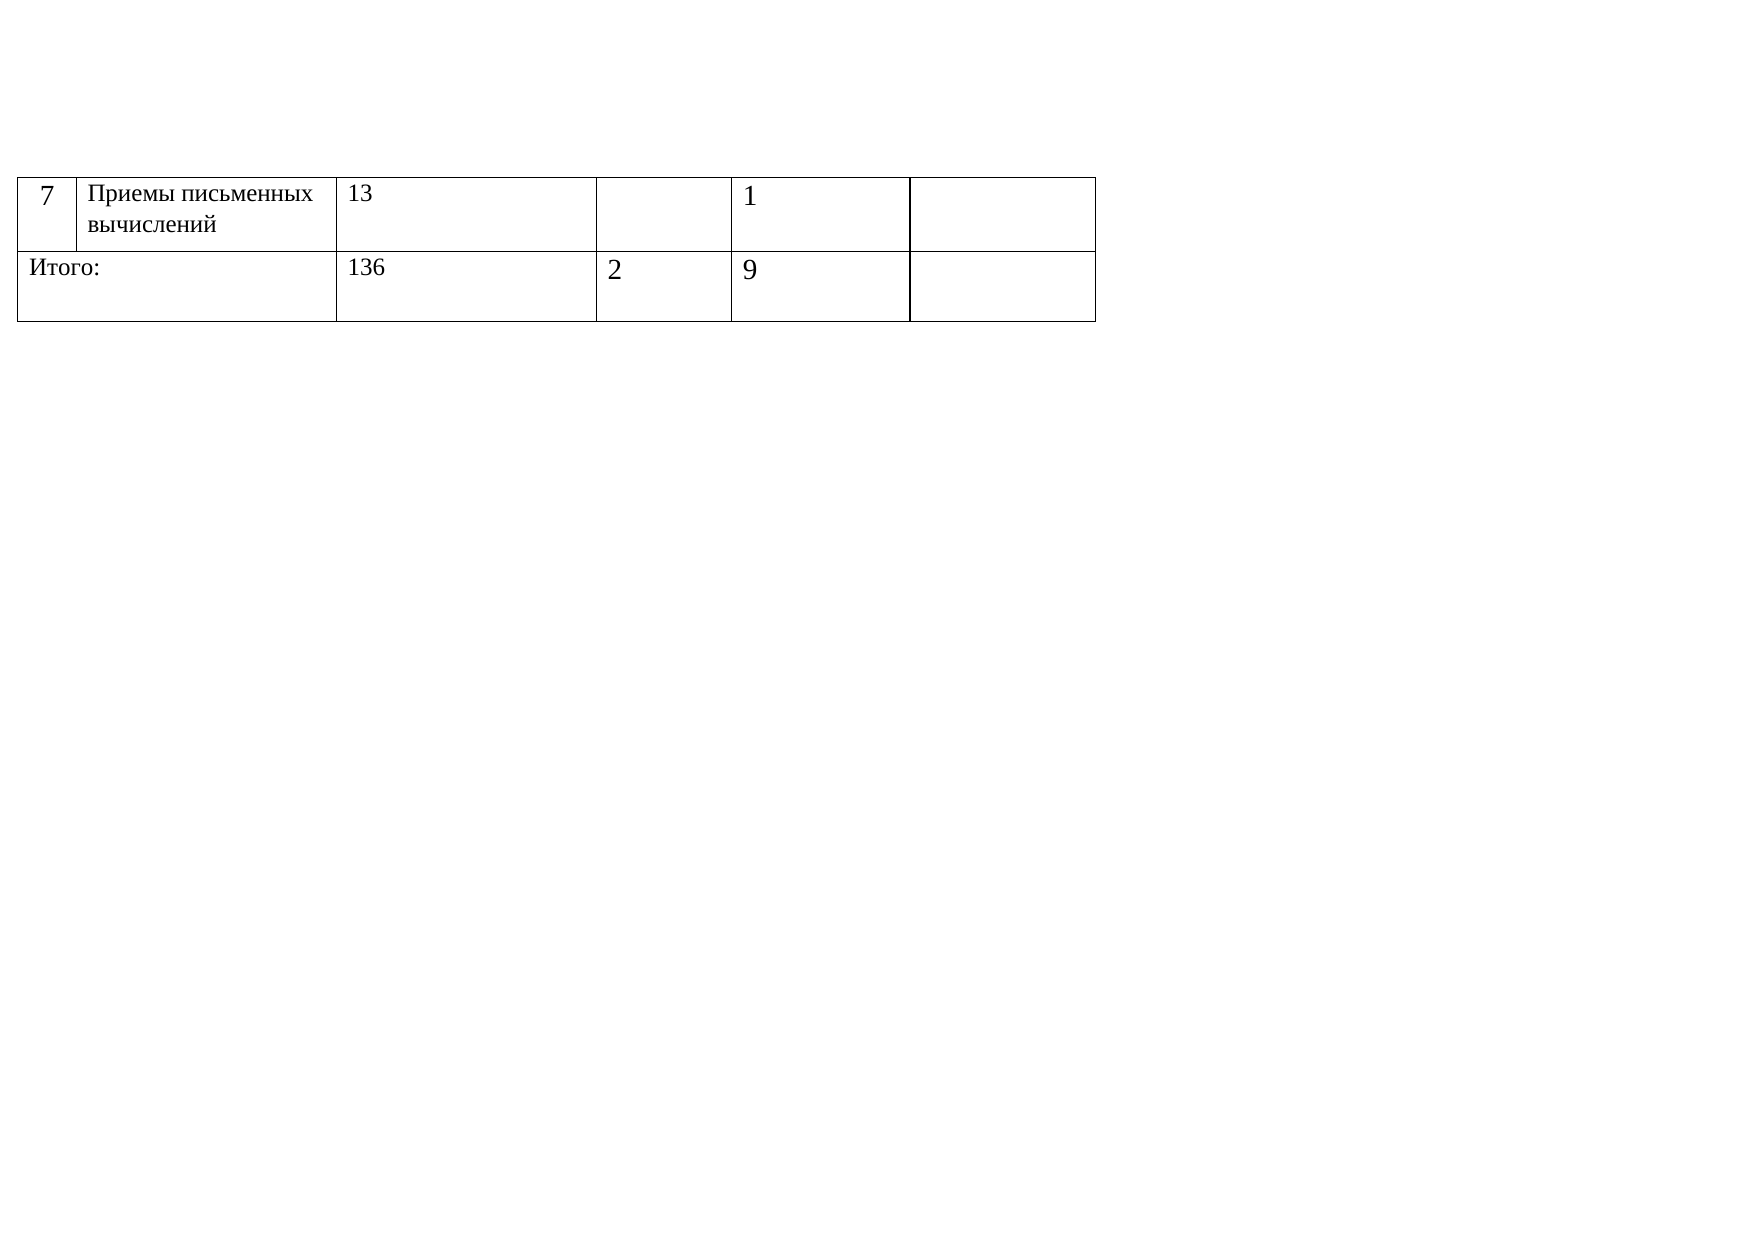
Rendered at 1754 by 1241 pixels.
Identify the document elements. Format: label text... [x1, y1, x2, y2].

table_cell 2 [597, 252, 731, 321]
table_cell Итого: [18, 252, 336, 321]
table_cell 9 [732, 252, 909, 321]
table_cell [911, 252, 1095, 321]
table_cell 13 [337, 178, 596, 251]
table_cell 1 [732, 178, 909, 251]
table_cell [911, 178, 1095, 251]
table_cell [597, 178, 731, 251]
table_cell 7 [18, 178, 76, 251]
table_cell Приемы письменных вычислений [77, 178, 336, 251]
table_cell 136 [337, 252, 596, 321]
